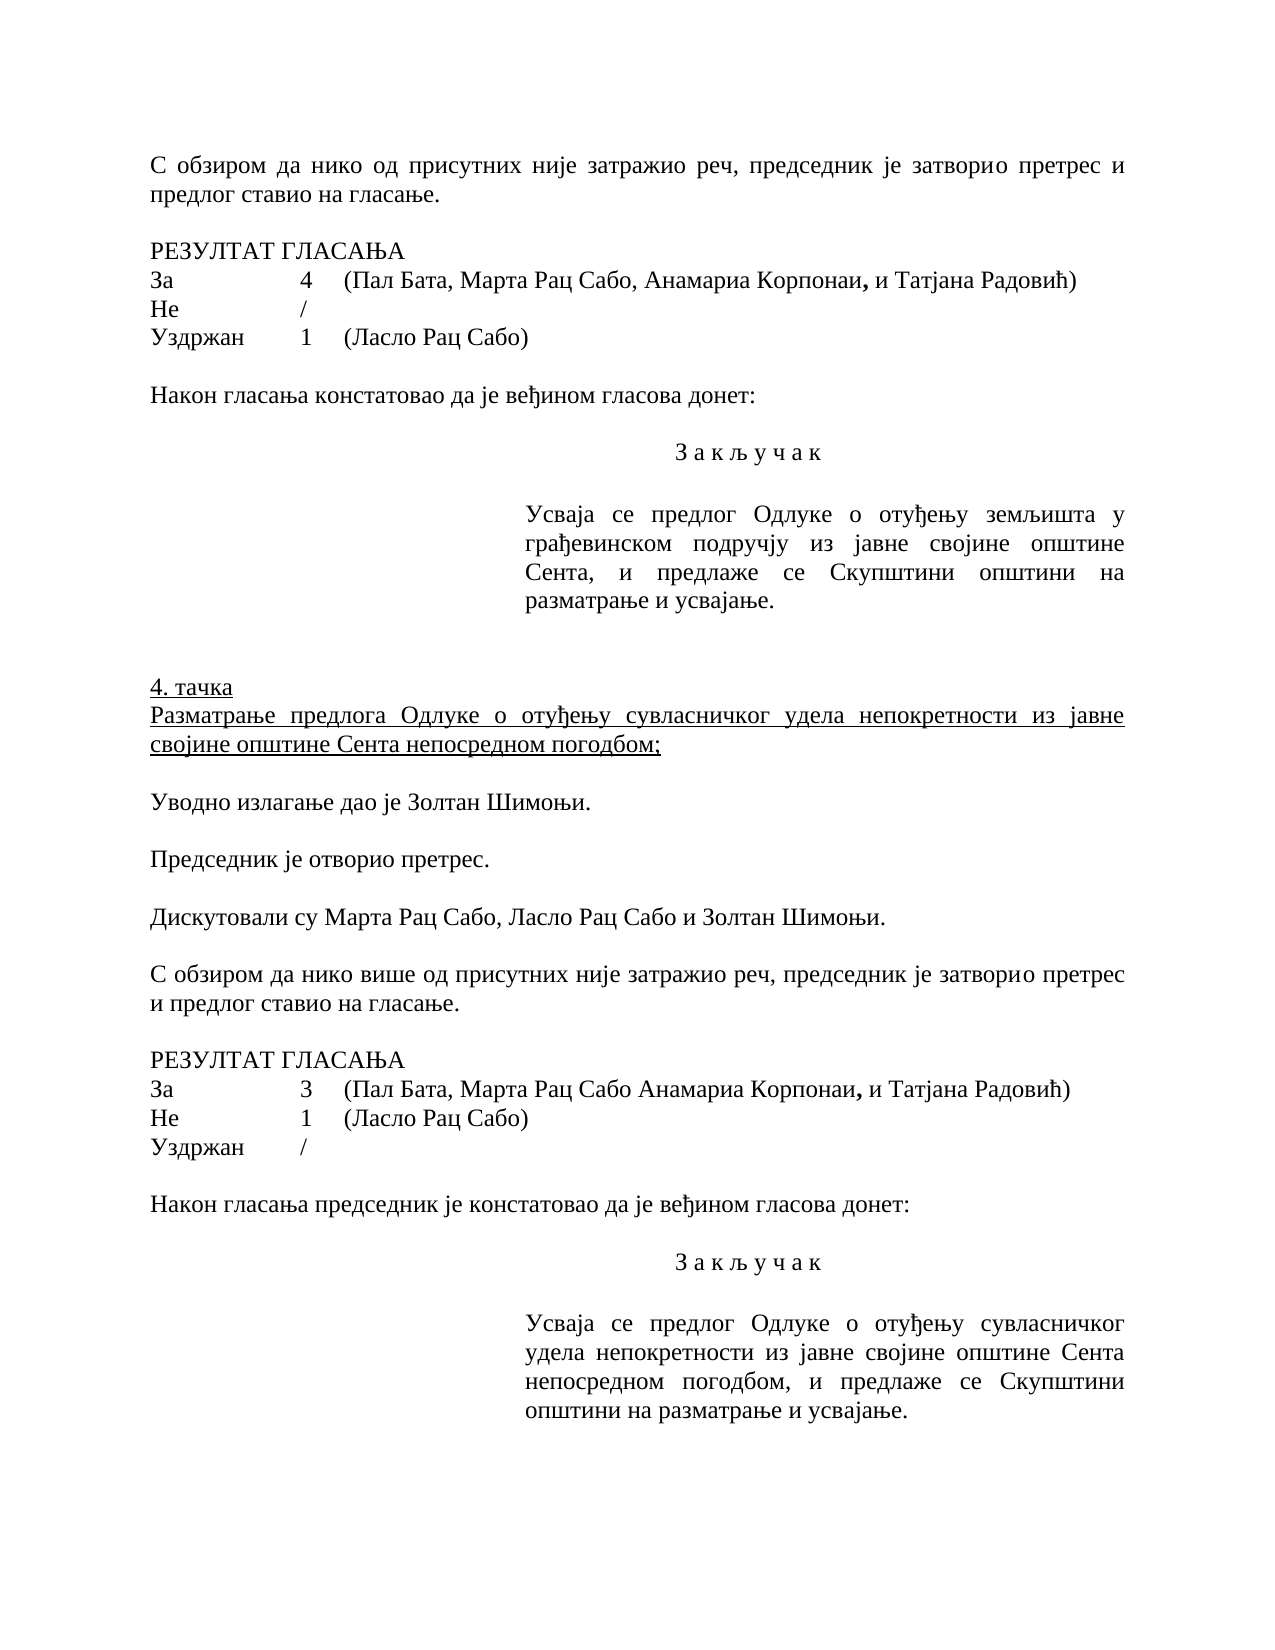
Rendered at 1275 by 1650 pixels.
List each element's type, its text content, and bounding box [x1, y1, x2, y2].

text 4. тачка [150, 672, 1106, 701]
text Уздржан / [150, 1132, 1125, 1161]
text С обзиром да нико више од присутних није затражио реч, председник је затвориo претрес и предлог ставио на гласање. [150, 959, 1125, 1017]
text Уводно излагање даo је Золтан Шимоњи. [150, 787, 1125, 816]
text РЕЗУЛТАТ ГЛАСАЊА [150, 236, 1125, 265]
text За 4 (Пал Бата, Марта Рац Сабо, Анамариа Корпонаи, и Татјана Радовић) [150, 265, 1125, 294]
text За 3 (Пал Бата, Марта Рац Сабо Анамариа Корпонаи, и Татјана Радовић) [150, 1074, 1125, 1103]
text Председник је отвориo претрес. [150, 844, 1125, 873]
text С обзиром да нико од присутних није затражио реч, председник је затвориo претрес и предлог ставио на гласање. [150, 150, 1125, 207]
text З а к љ у ч а к [600, 1247, 1125, 1276]
text Након гласања констатовао да је веђином гласова донет: [150, 380, 1125, 409]
text Уздржан 1 (Ласло Рац Сабо) [150, 322, 1125, 351]
text Разматрање предлога Одлуке о отуђењу сувласничког удела непокретности из јавне својине општине Сента непосредном погодбом; [150, 727, 1125, 758]
text Не 1 (Ласло Рац Сабо) [150, 1103, 1125, 1132]
text Након гласања председник је констатовао да је веђином гласова донет: [150, 1189, 1125, 1218]
text Усваја се предлог Одлуке о отуђењу земљишта у грађевинском подручју из јавне својине општине Сента, и предлаже се Скупштини општини на разматрање и усвајање. [525, 499, 1125, 614]
text З а к љ у ч а к [600, 437, 1125, 466]
text Не / [150, 294, 1125, 322]
text РЕЗУЛТАТ ГЛАСАЊА [150, 1046, 1125, 1074]
text Дискутовали су Марта Рац Сабо, Ласло Рац Сабо и Золтан Шимоњи. [150, 902, 1125, 931]
text Разматрање предлога Одлуке о отуђењу сувласничког удела непокретности из јавне својине општине Сента непосредном погодбом; [150, 701, 1125, 726]
text Усваја се предлог Одлуке о отуђењу сувласничког удела непокретности из јавне својине општине Сента непосредном погодбом, и предлаже се Скупштини општини на разматрање и усвајање. [525, 1308, 1125, 1423]
